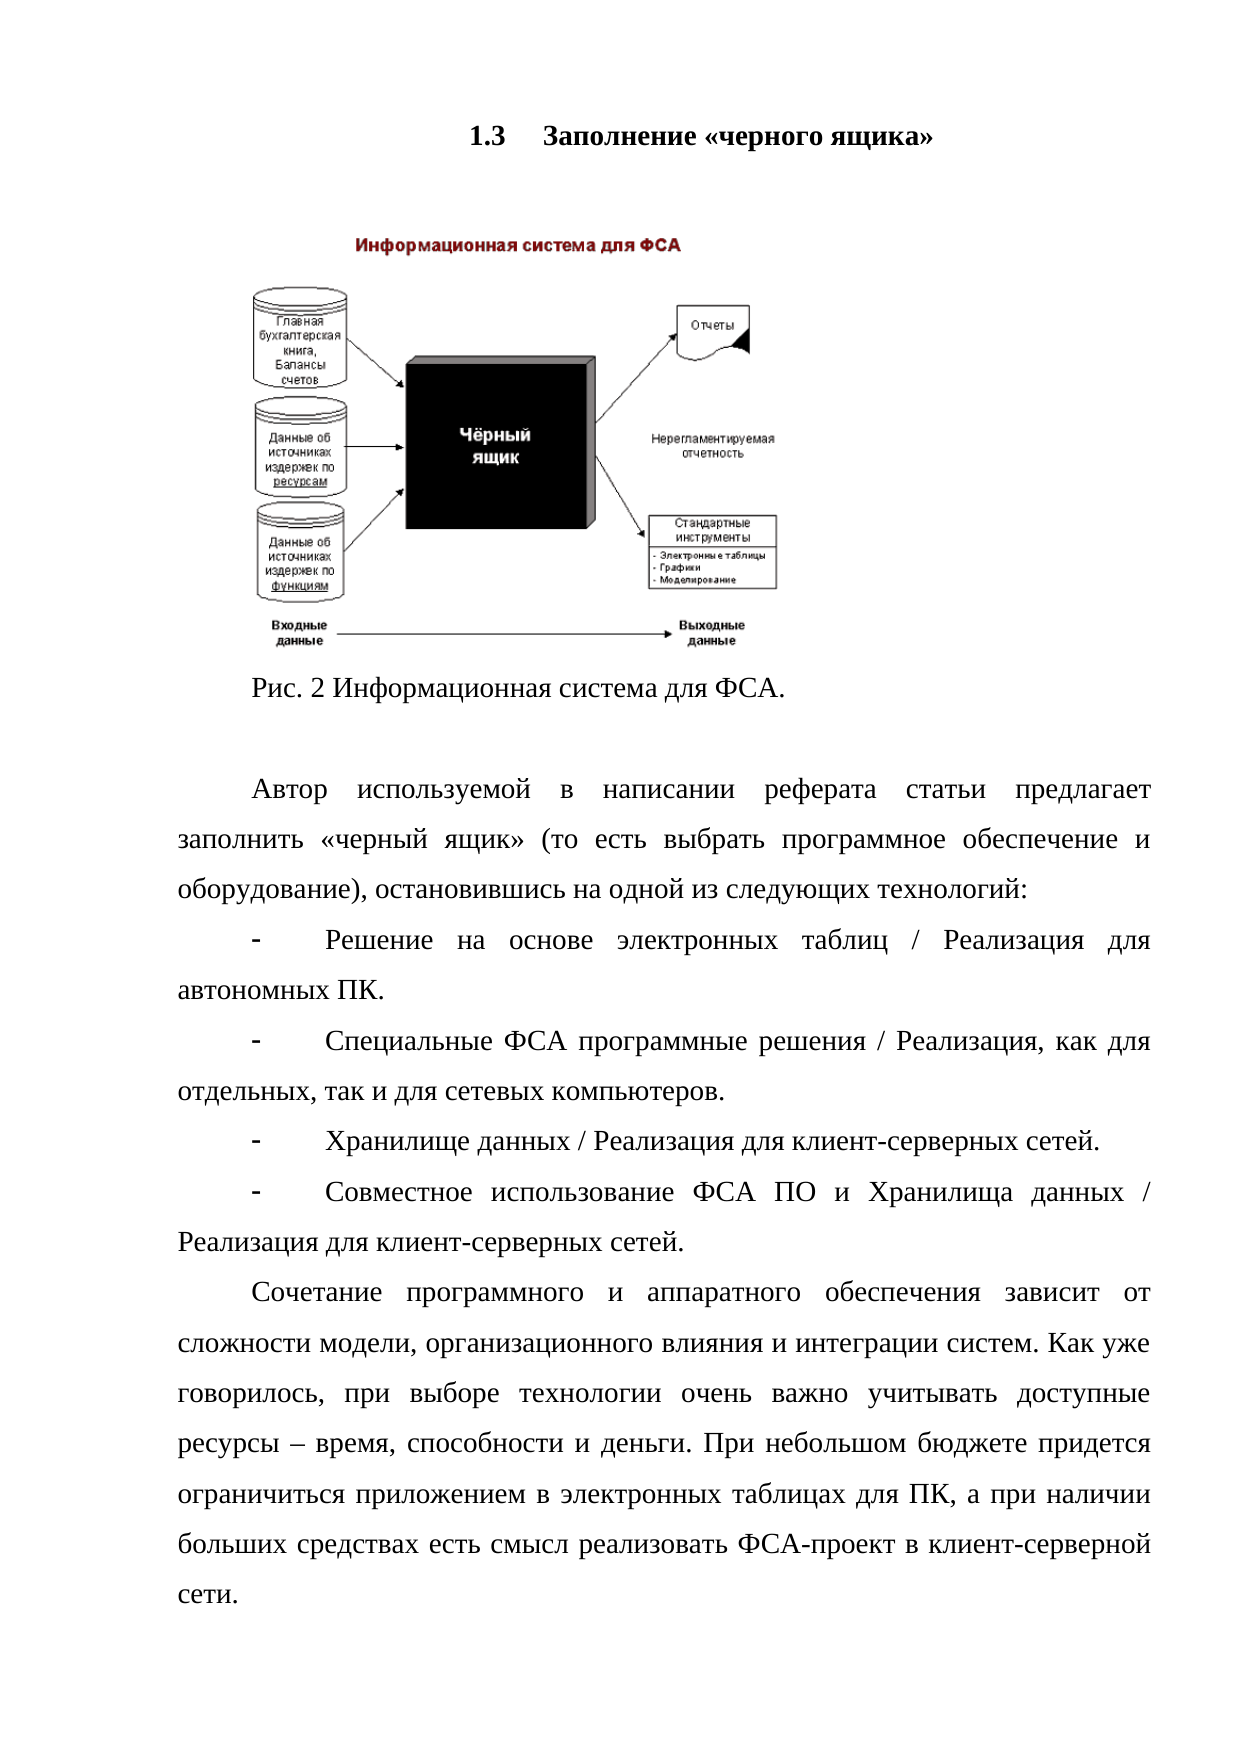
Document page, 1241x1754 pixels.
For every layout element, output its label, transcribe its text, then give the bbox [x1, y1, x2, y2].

list Совместное использование ФСА ПО и Хранилища данных / Реализация для клиент-серверных сетей. [177, 1174, 1152, 1258]
text Рис. 2 Информационная система для ФСА. [177, 670, 1152, 704]
picture [251, 218, 783, 657]
list Решение на основе электронных таблиц / Реализация для автономных ПК. [177, 922, 1152, 1006]
list Специальные ФСА программные решения / Реализация, как для отдельных, так и для сетевых компьютеров. [177, 1023, 1152, 1107]
list Заполнение «черного ящика» [177, 118, 1152, 152]
text Автор используемой в написании реферата статьи предлагает заполнить «черный ящик» (то есть выбрать программное обеспечение и оборудование), остановившись на одной из следующих технологий: [177, 771, 1152, 905]
list Хранилище данных / Реализация для клиент-серверных сетей. [177, 1123, 1152, 1157]
text Сочетание программного и аппаратного обеспечения зависит от сложности модели, организационного влияния и интеграции систем. Как уже говорилось, при выборе технологии очень важно учитывать доступные ресурсы – время, способности и деньги. При небольшом бюджете придется ограничиться приложением в электронных таблицах для ПК, а при наличии больших средствах есть смысл реализовать ФСА-проект в клиент-серверной сети. [177, 1274, 1152, 1610]
